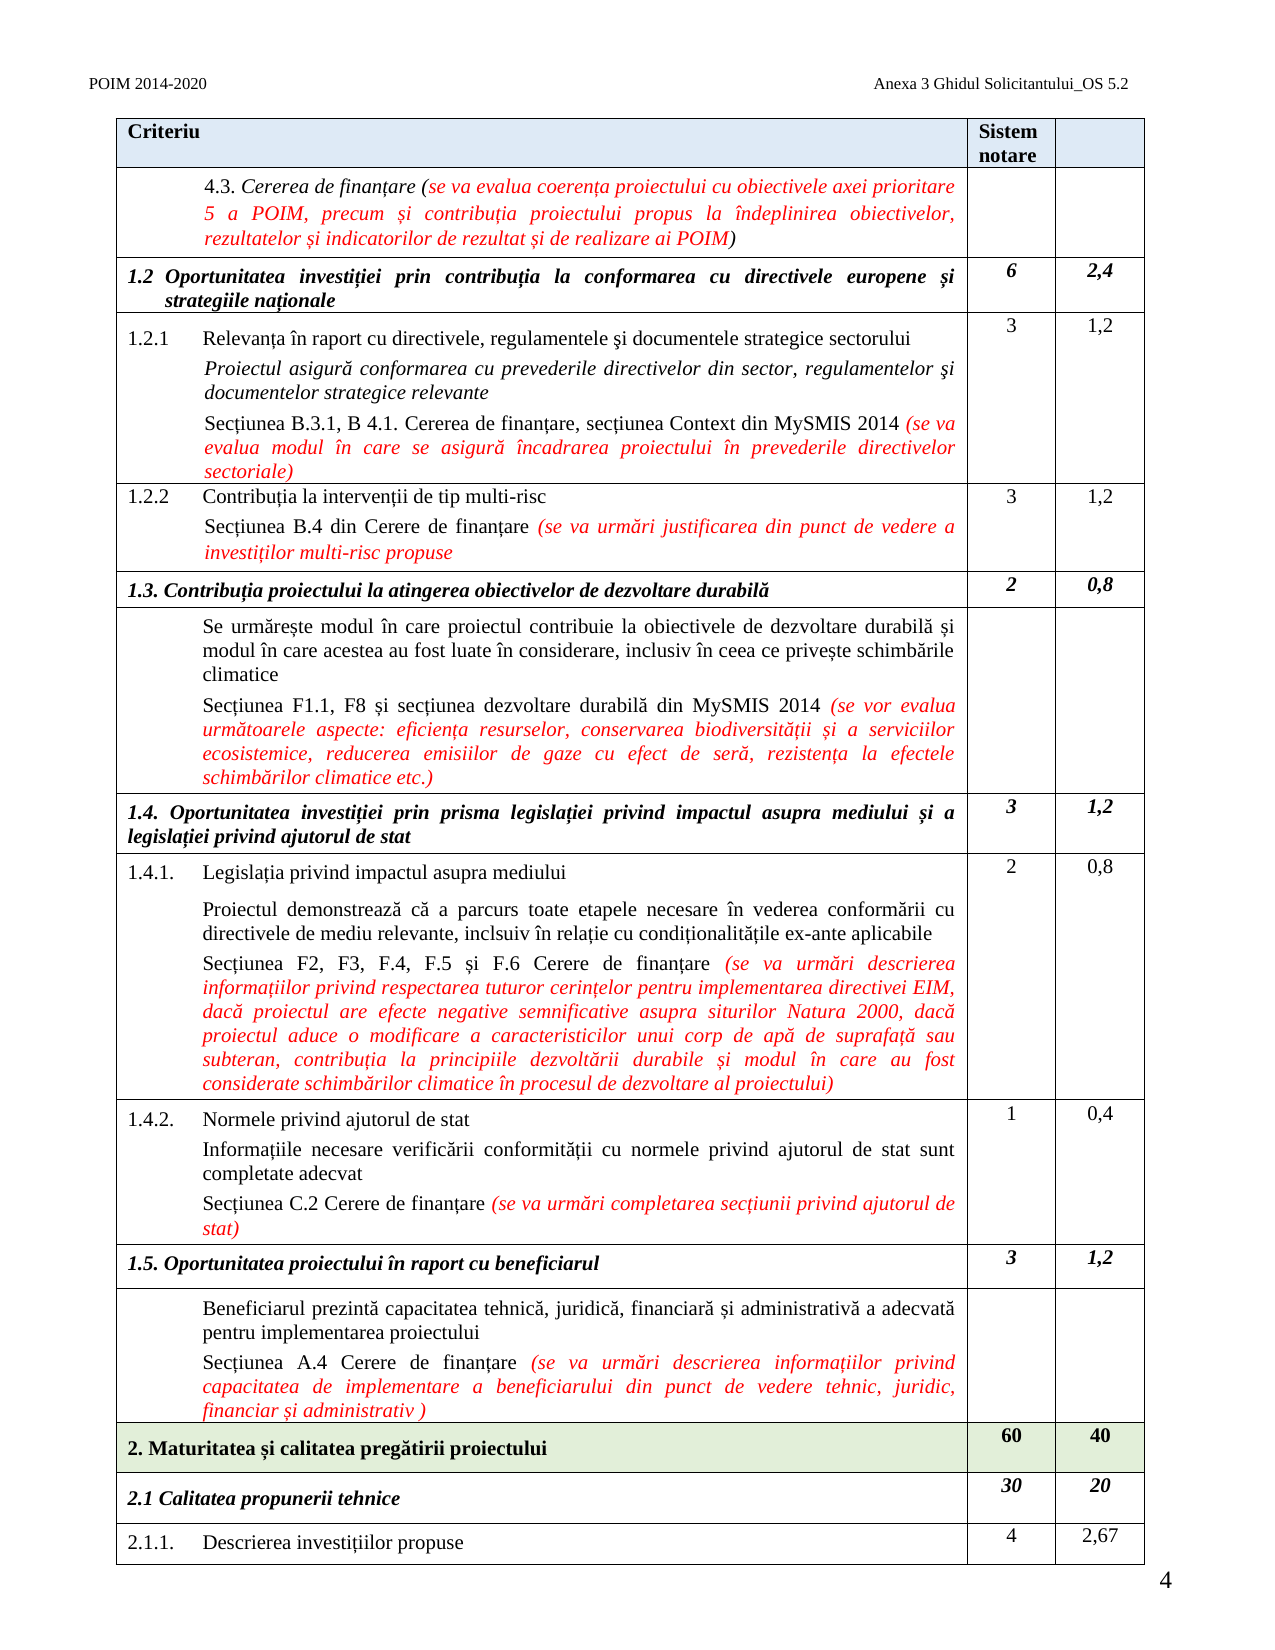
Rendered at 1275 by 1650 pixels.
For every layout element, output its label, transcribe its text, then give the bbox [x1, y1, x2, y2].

table_cell 0,4 [1056, 1100, 1144, 1244]
table_cell Se urmărește modul în care proiectul contribuie la obiectivele de dezvoltare durabilă și modul în care acestea au fost luate în considerare, inclusiv în ceea ce privește schimbările climatice Secțiunea F1.1, F8 și secțiunea dezvoltare durabilă din MySMIS 2014 (se vor evalua următoarele aspecte: eficiența resurselor, conservarea biodiversității și a serviciilor ecosistemice, reducerea emisiilor de gaze cu efect de seră, rezistența la efectele schimbărilor climatice etc.) [117, 608, 967, 793]
table_cell [968, 1289, 1055, 1422]
table_cell 3 [968, 1245, 1055, 1288]
table_cell Normele privind ajutorul de stat Informațiile necesare verificării conformității cu normele privind ajutorul de stat sunt completate adecvat Secțiunea C.2 Cerere de finanțare (se va urmări completarea secțiunii privind ajutorul de stat) [117, 1100, 967, 1244]
table_cell Contribuția la intervenții de tip multi-risc Secțiunea B.4 din Cerere de finanțare (se va urmări justificarea din punct de vedere a investiților multi-risc propuse [117, 484, 967, 571]
table_cell 6 [968, 258, 1055, 312]
table_cell 3 [968, 313, 1055, 483]
table_cell 3 [968, 794, 1055, 853]
table_cell 2 [968, 854, 1055, 1099]
table_cell Beneficiarul prezintă capacitatea tehnică, juridică, financiară și administrativă a adecvată pentru implementarea proiectului Secțiunea A.4 Cerere de finanțare (se va urmări descrierea informațiilor privind capacitatea de implementare a beneficiarului din punct de vedere tehnic, juridic, financiar și administrativ ) [117, 1289, 967, 1422]
table_cell 30 [968, 1473, 1055, 1522]
table_cell 1,2 [1056, 794, 1144, 853]
table_cell 1,2 [1056, 1245, 1144, 1288]
table_cell Legislația privind impactul asupra mediului Proiectul demonstrează că a parcurs toate etapele necesare în vederea conformării cu directivele de mediu relevante, inclsuiv în relație cu condiționalitățile ex-ante aplicabile Secțiunea F2, F3, F.4, F.5 și F.6 Cerere de finanțare (se va urmări descrierea informațiilor privind respectarea tuturor cerințelor pentru implementarea directivei EIM, dacă proiectul are efecte negative semnificative asupra siturilor Natura 2000, dacă proiectul aduce o modificare a caracteristicilor unui corp de apă de suprafață sau subteran, contribuția la principiile dezvoltării durabile și modul în care au fost considerate schimbărilor climatice în procesul de dezvoltare al proiectului) [117, 854, 967, 1099]
table_header Criteriu [117, 119, 967, 167]
table_header [1056, 119, 1144, 167]
table_cell Relevanța în raport cu directivele, regulamentele şi documentele strategice sectorului Proiectul asigură conformarea cu prevederile directivelor din sector, regulamentelor şi documentelor strategice relevante Secțiunea B.3.1, B 4.1. Cererea de finanțare, secțiunea Context din MySMIS 2014 (se va evalua modul în care se asigură încadrarea proiectului în prevederile directivelor sectoriale) [117, 313, 967, 483]
table_cell 20 [1056, 1473, 1144, 1522]
table_cell 2. Maturitatea și calitatea pregătirii proiectului [117, 1423, 967, 1472]
table_cell 2,4 [1056, 258, 1144, 312]
table_cell 1.5. Oportunitatea proiectului în raport cu beneficiarul [117, 1245, 967, 1288]
table_cell [968, 608, 1055, 793]
table_header Sistem notare [968, 119, 1055, 167]
table_cell 4 [968, 1524, 1055, 1564]
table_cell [117, 168, 967, 257]
table_cell 2 [968, 572, 1055, 607]
table_cell 60 [968, 1423, 1055, 1472]
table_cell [117, 1524, 967, 1564]
table_cell 3 [968, 484, 1055, 571]
table_cell 2,67 [1056, 1524, 1144, 1564]
table_cell 1 [968, 1100, 1055, 1244]
table_cell 1,2 [1056, 313, 1144, 483]
table_cell [968, 168, 1055, 257]
table_cell 0,8 [1056, 572, 1144, 607]
table_cell 0,8 [1056, 854, 1144, 1099]
table_cell [1056, 1289, 1144, 1422]
table_cell [1056, 168, 1144, 257]
table_cell 2.1 Calitatea propunerii tehnice [117, 1473, 967, 1522]
table_cell Oportunitatea investiției prin contribuția la conformarea cu directivele europene și strategiile naționale [117, 258, 967, 312]
table_cell 1.3. Contribuția proiectului la atingerea obiectivelor de dezvoltare durabilă [117, 572, 967, 607]
table_cell 40 [1056, 1423, 1144, 1472]
table_cell 1,2 [1056, 484, 1144, 571]
table_cell [1056, 608, 1144, 793]
table_cell 1.4. Oportunitatea investiției prin prisma legislației privind impactul asupra mediului și a legislației privind ajutorul de stat [117, 794, 967, 853]
